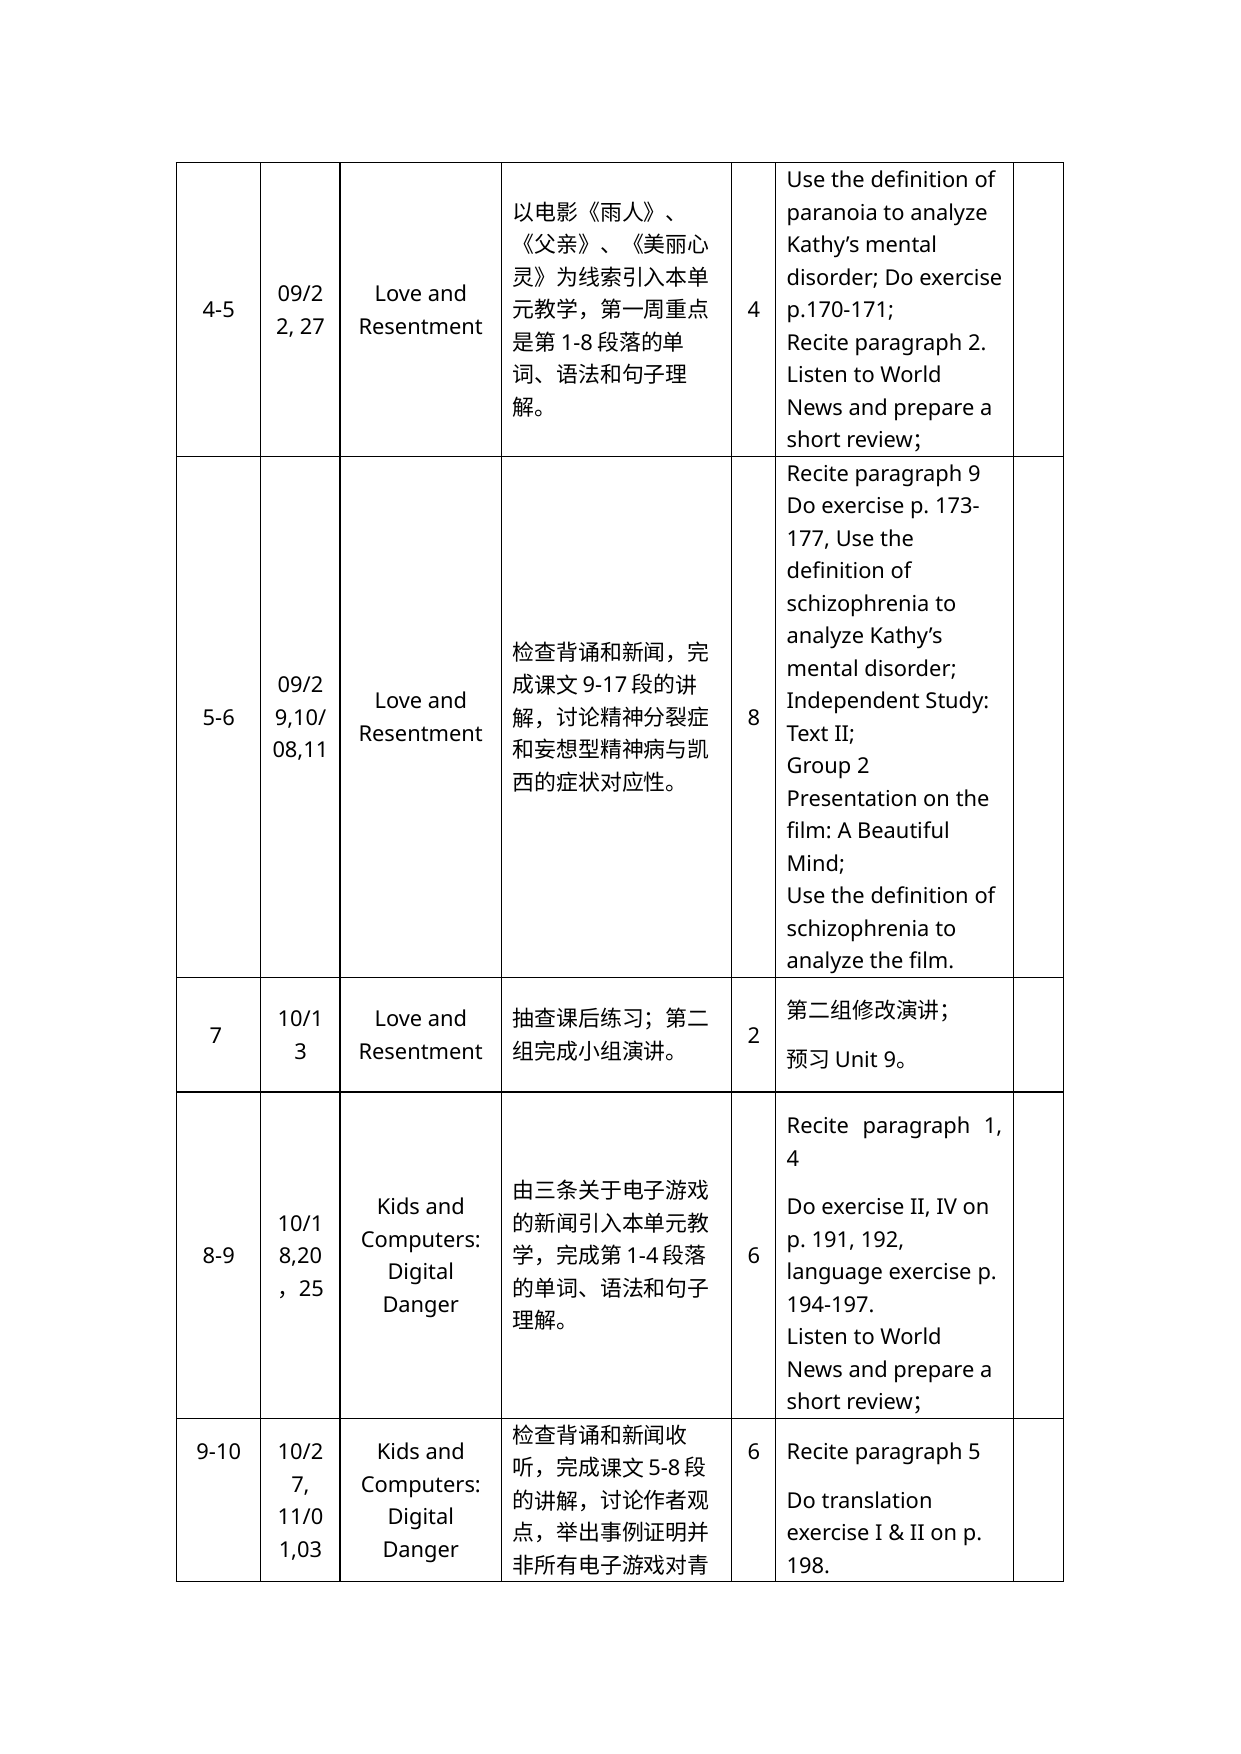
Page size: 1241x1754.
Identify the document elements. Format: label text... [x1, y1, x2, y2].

table_cell 6 [732, 1419, 775, 1581]
table_cell 4-5 [177, 163, 260, 456]
table_cell 10/18,20，25 [261, 1093, 339, 1417]
table_cell Love and Resentment [341, 457, 501, 977]
table_cell 抽查课后练习；第二组完成小组演讲。 [502, 978, 731, 1091]
table_cell [1014, 1419, 1063, 1581]
table_cell 4 [732, 163, 775, 456]
table_cell [1014, 163, 1063, 456]
table_cell 2 [732, 978, 775, 1091]
table_cell 检查背诵和新闻，完成课文9-17段的讲解，讨论精神分裂症和妄想型精神病与凯西的症状对应性。 [502, 457, 731, 977]
table_cell 7 [177, 978, 260, 1091]
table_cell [776, 1419, 1013, 1581]
table_cell [1014, 978, 1063, 1091]
table_cell [1014, 1093, 1063, 1417]
table_cell Use the definition of paranoia to analyze Kathy’s mental disorder; Do exercise p.170-171; Recite paragraph 2. Listen to World News and prepare a short review； [776, 163, 1013, 456]
table_cell 5-6 [177, 457, 260, 977]
table_cell Love and Resentment [341, 978, 501, 1091]
table_cell 9-10 [177, 1419, 260, 1581]
table_cell 8-9 [177, 1093, 260, 1417]
table_cell 以电影《雨人》、《父亲》、《美丽心灵》为线索引入本单元教学，第一周重点是第1-8段落的单词、语法和句子理解。 [502, 163, 731, 456]
table_cell [1014, 457, 1063, 977]
table_cell 由三条关于电子游戏的新闻引入本单元教学，完成第1-4段落的单词、语法和句子理解。 [502, 1093, 731, 1417]
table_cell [502, 1419, 731, 1581]
table_cell 10/13 [261, 978, 339, 1091]
table_cell 09/29,10/08,11 [261, 457, 339, 977]
table_cell Recite paragraph 9 Do exercise p. 173-177, Use the definition of schizophrenia to analyze Kathy’s mental disorder; Independent Study: Text II; Group 2 Presentation on the film: A Beautiful Mind; Use the definition of schizophrenia to analyze the film. [776, 457, 1013, 977]
table_cell 6 [732, 1093, 775, 1417]
table_cell 8 [732, 457, 775, 977]
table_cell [341, 1419, 501, 1581]
table_cell Love and Resentment [341, 163, 501, 456]
table_cell 09/22, 27 [261, 163, 339, 456]
table_cell Recite paragraph 1, 4 Do exercise II, IV on p. 191, 192, language exercise p. 194-197. Listen to World News and prepare a short review； [776, 1093, 1013, 1417]
table_cell 第二组修改演讲； 预习Unit 9。 [776, 978, 1013, 1091]
table_cell 10/27, 11/01,03 [261, 1419, 339, 1581]
table_cell Kids and Computers: Digital Danger [341, 1093, 501, 1417]
